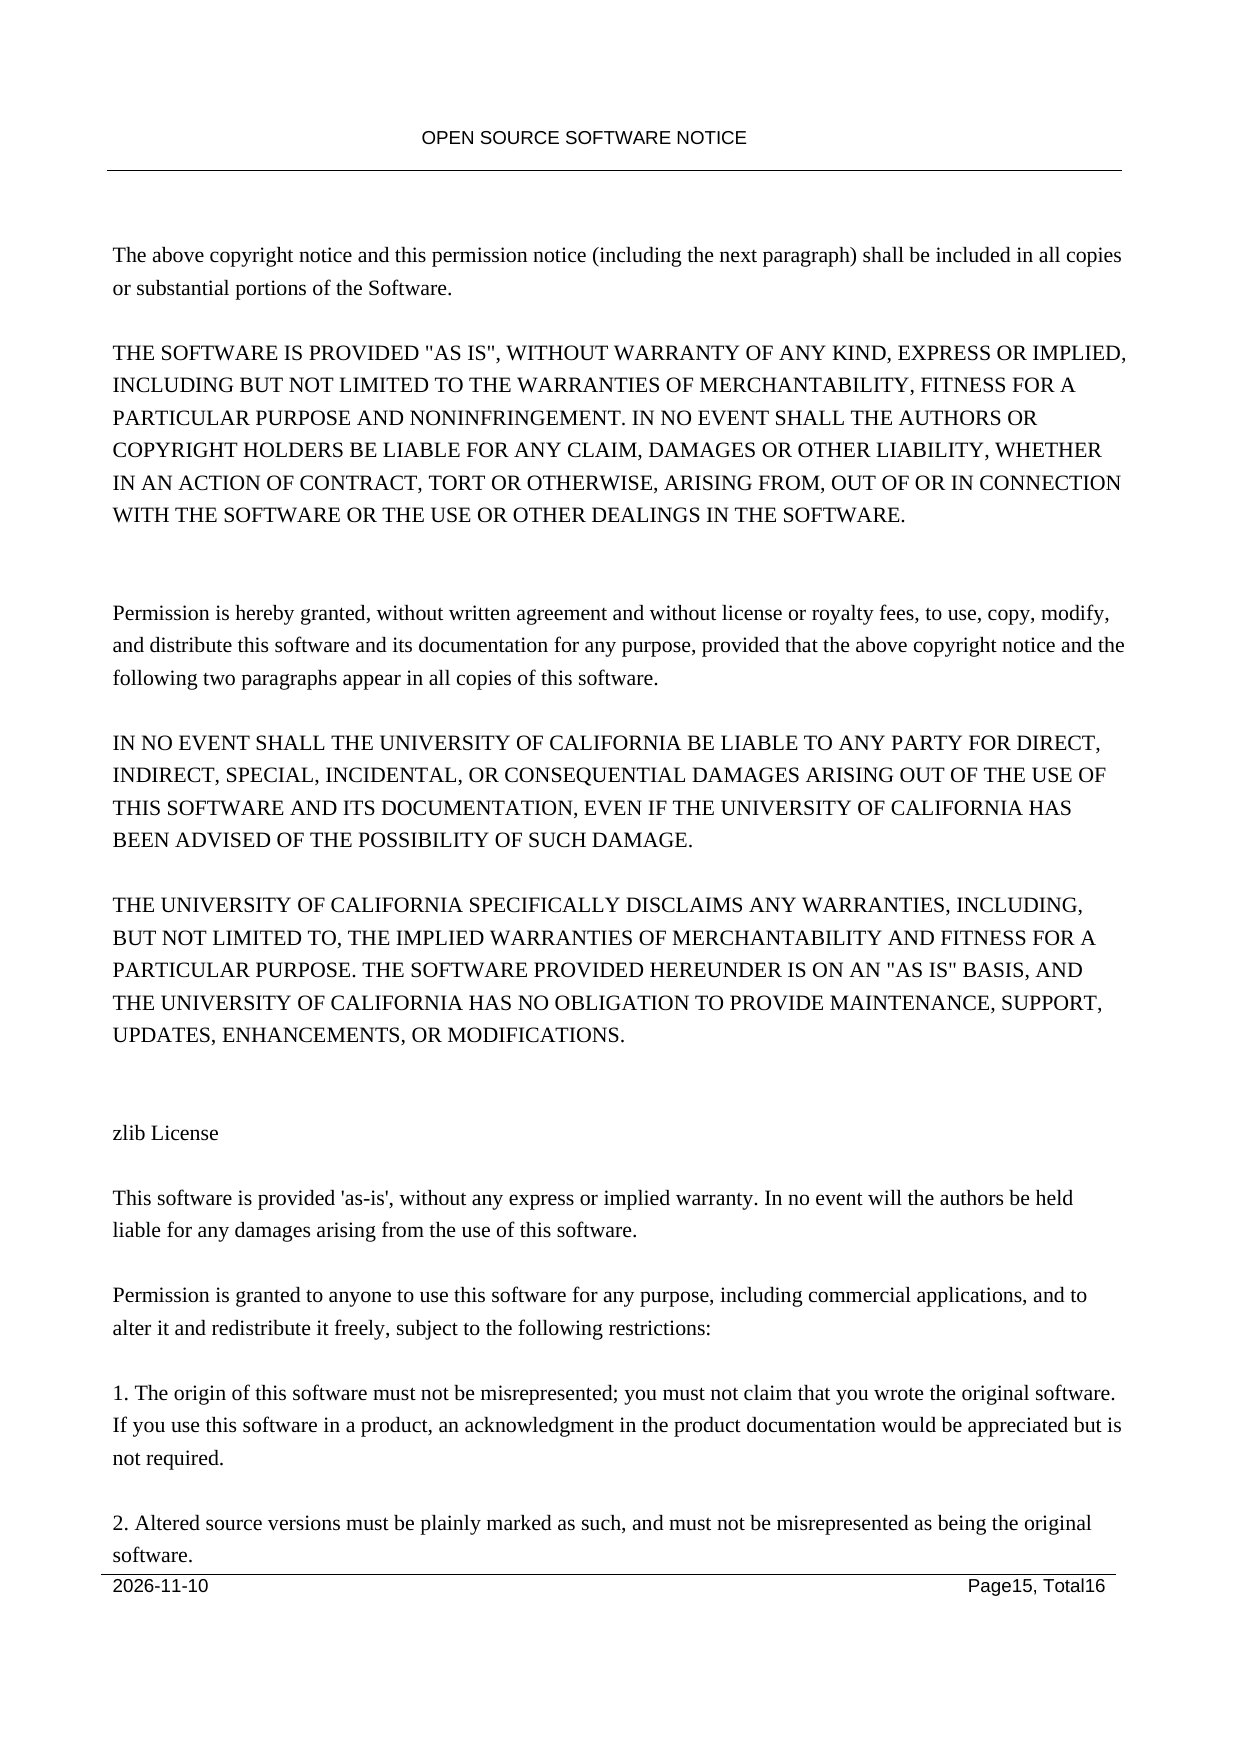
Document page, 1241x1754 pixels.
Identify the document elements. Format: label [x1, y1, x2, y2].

text [112, 206, 1128, 1571]
